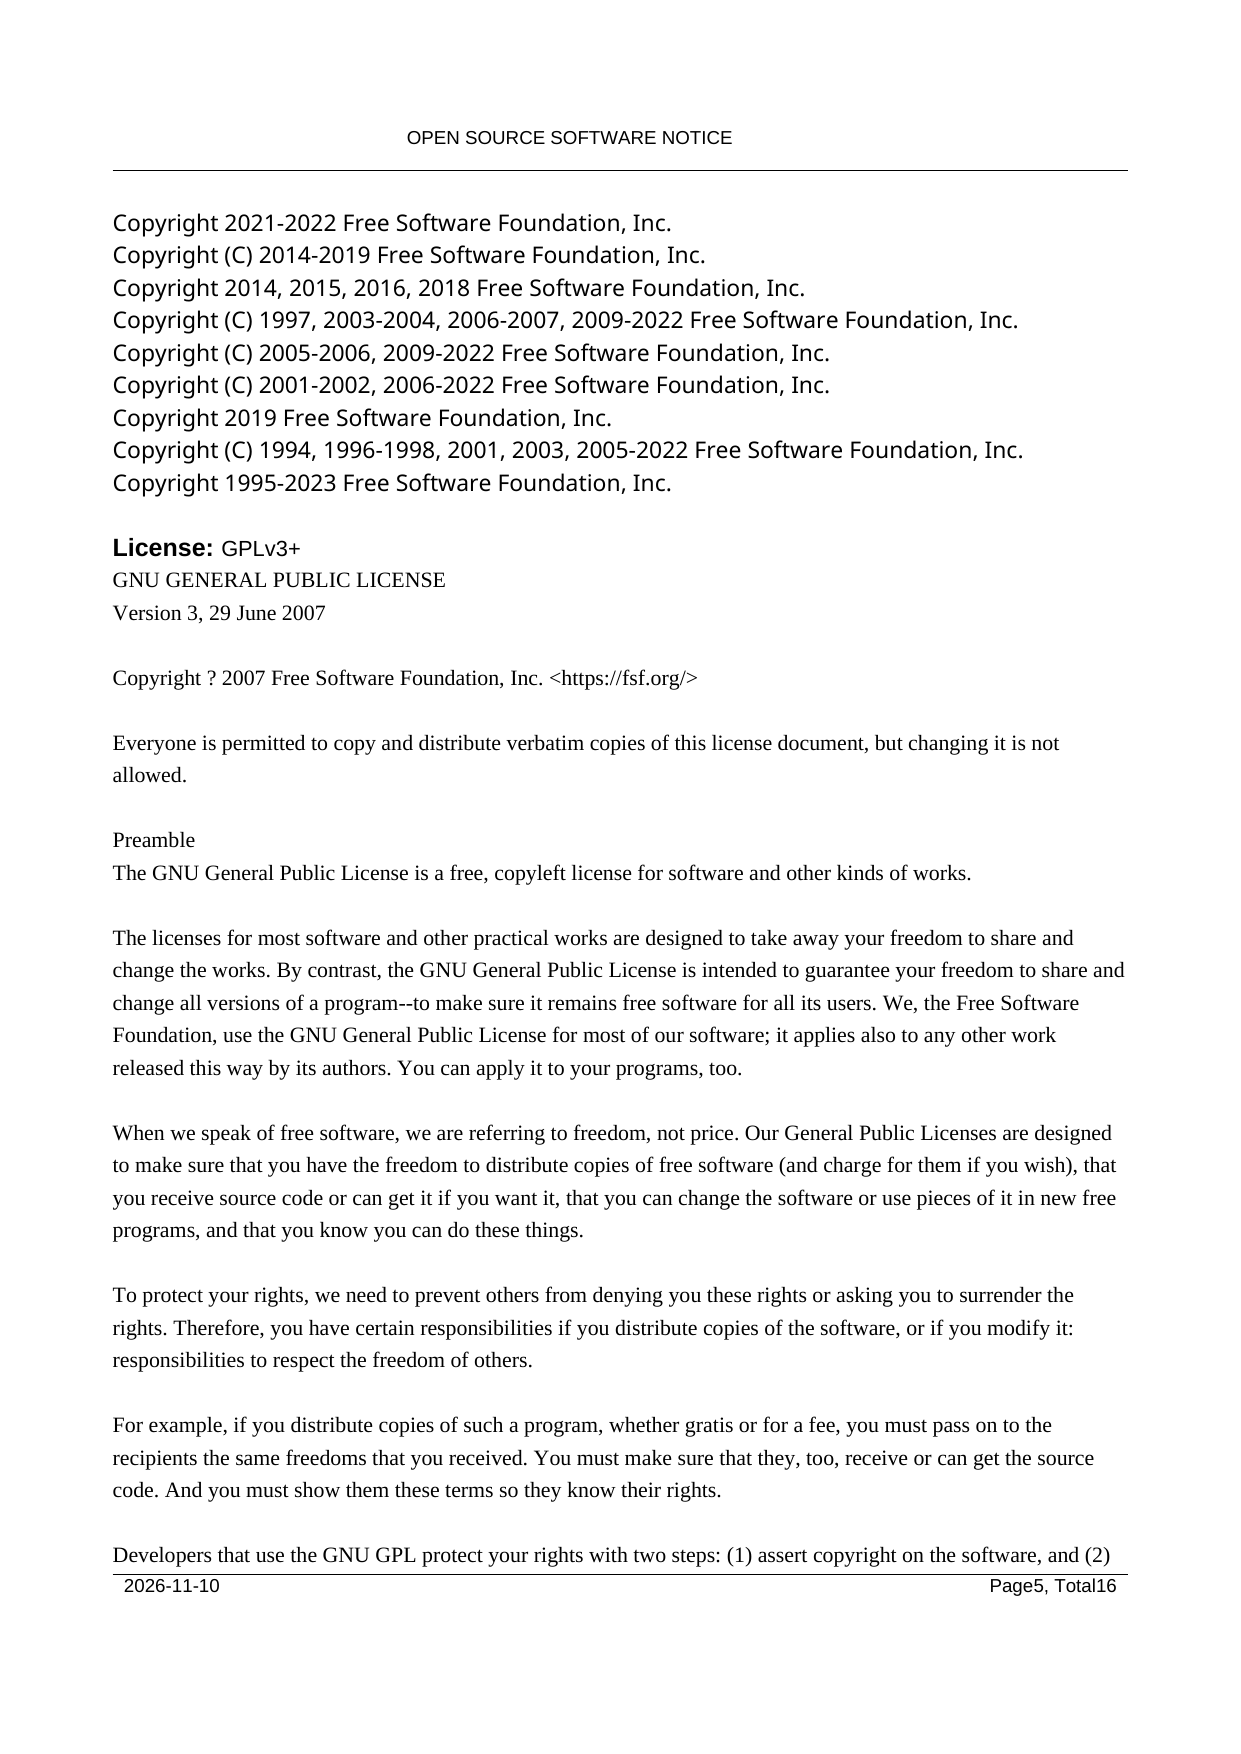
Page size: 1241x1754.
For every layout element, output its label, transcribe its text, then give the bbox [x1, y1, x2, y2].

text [112, 206, 1128, 531]
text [112, 564, 1128, 1571]
text License: GPLv3+ [112, 531, 1128, 564]
